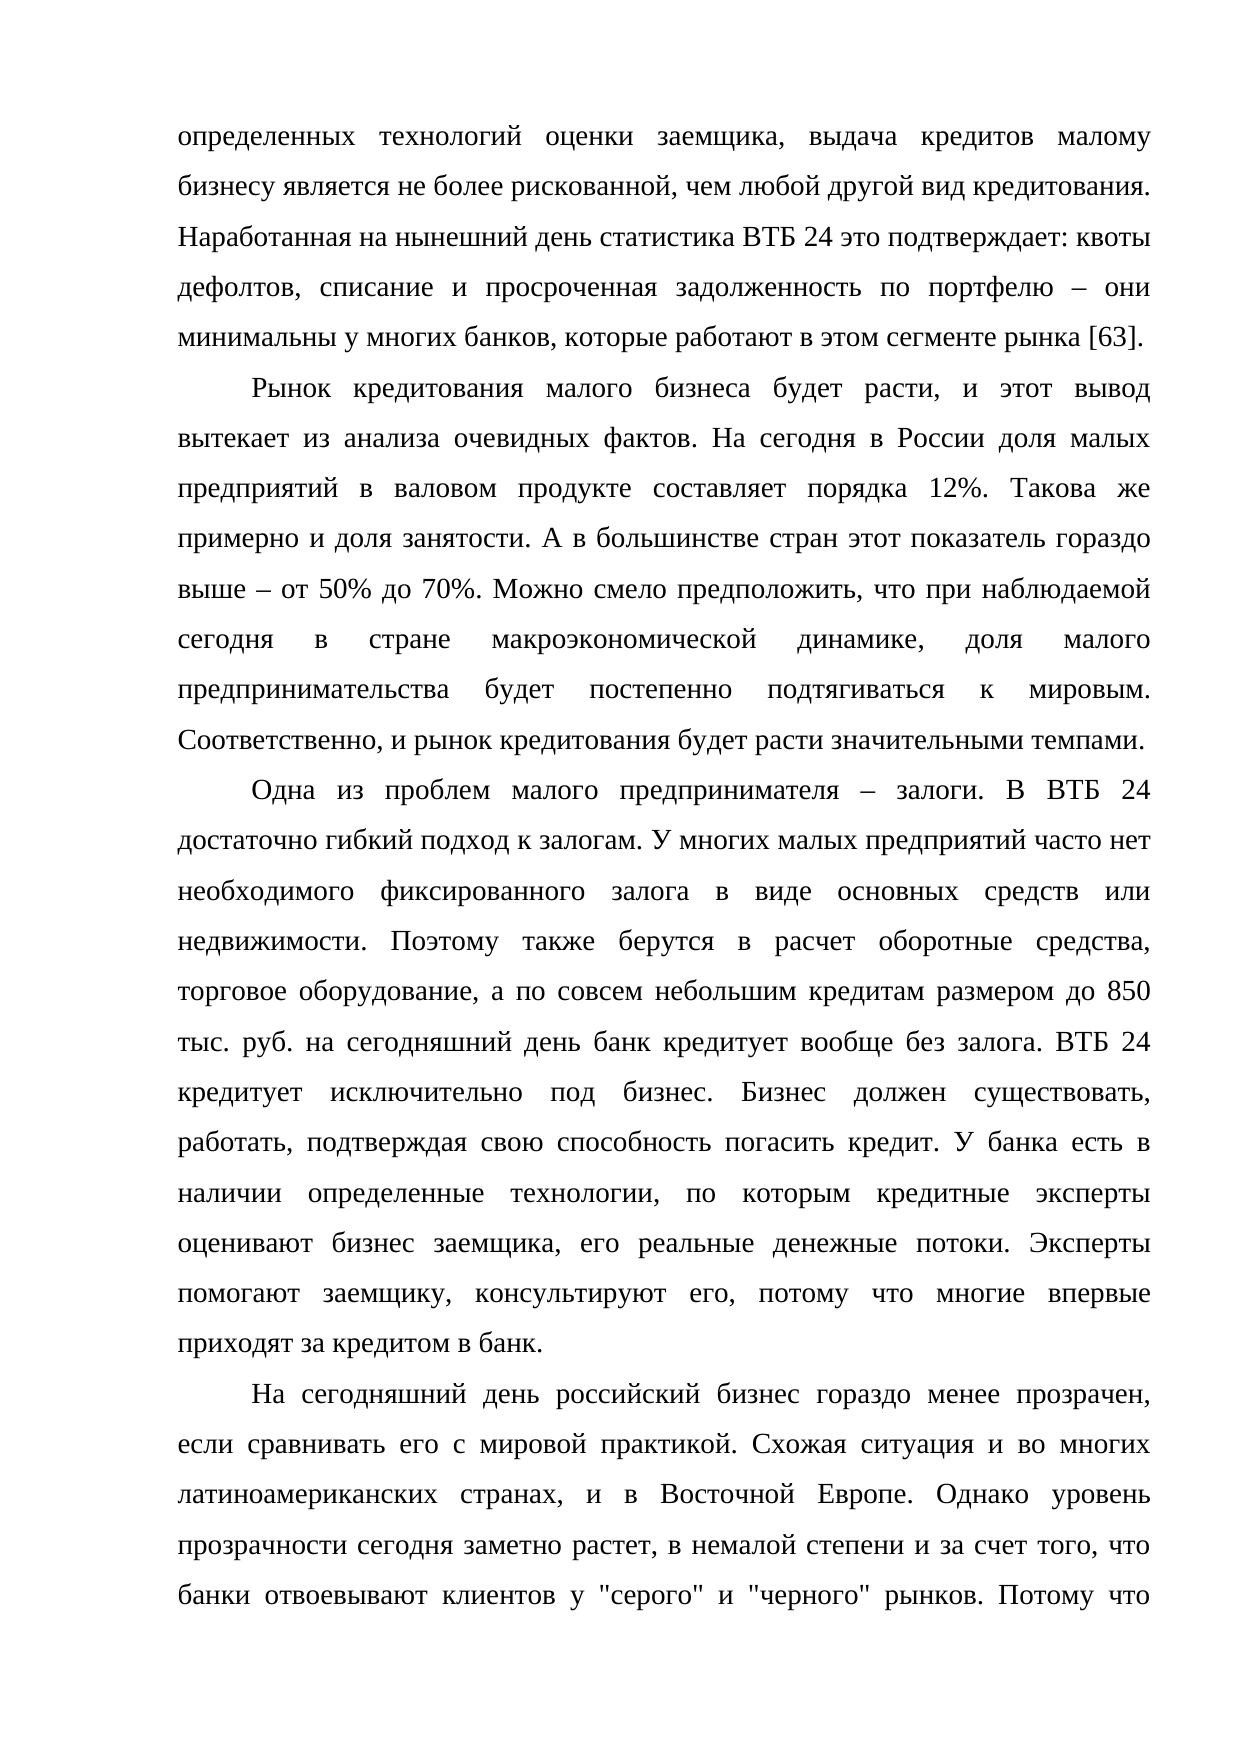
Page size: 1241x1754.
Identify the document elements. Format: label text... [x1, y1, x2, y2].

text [177, 1376, 1152, 1611]
text Одна из проблем малого предпринимателя – залоги. В ВТБ 24 достаточно гибкий подход к залогам. У многих малых предприятий часто нет необходимого фиксированного залога в виде основных средств или недвижимости. Поэтому также берутся в расчет оборотные средства, торговое оборудование, а по совсем небольшим кредитам размером до 850 тыс. руб. на сегодняшний день банк кредитует вообще без залога. ВТБ 24 кредитует исключительно под бизнес. Бизнес должен существовать, работать, подтверждая свою способность погасить кредит. У банка есть в наличии определенные технологии, по которым кредитные эксперты оценивают бизнес заемщика, его реальные денежные потоки. Эксперты помогают заемщику, консультируют его, потому что многие впервые приходят за кредитом в банк. [177, 772, 1152, 1359]
text Рынок кредитования малого бизнеса будет расти, и этот вывод вытекает из анализа очевидных фактов. На сегодня в России доля малых предприятий в валовом продукте составляет порядка 12%. Такова же примерно и доля занятости. А в большинстве стран этот показатель гораздо выше – от 50% до 70%. Можно смело предположить, что при наблюдаемой сегодня в стране макроэкономической динамике, доля малого предпринимательства будет постепенно подтягиваться к мировым. Соответственно, и рынок кредитования будет расти значительными темпами. [177, 370, 1152, 755]
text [177, 118, 1152, 353]
